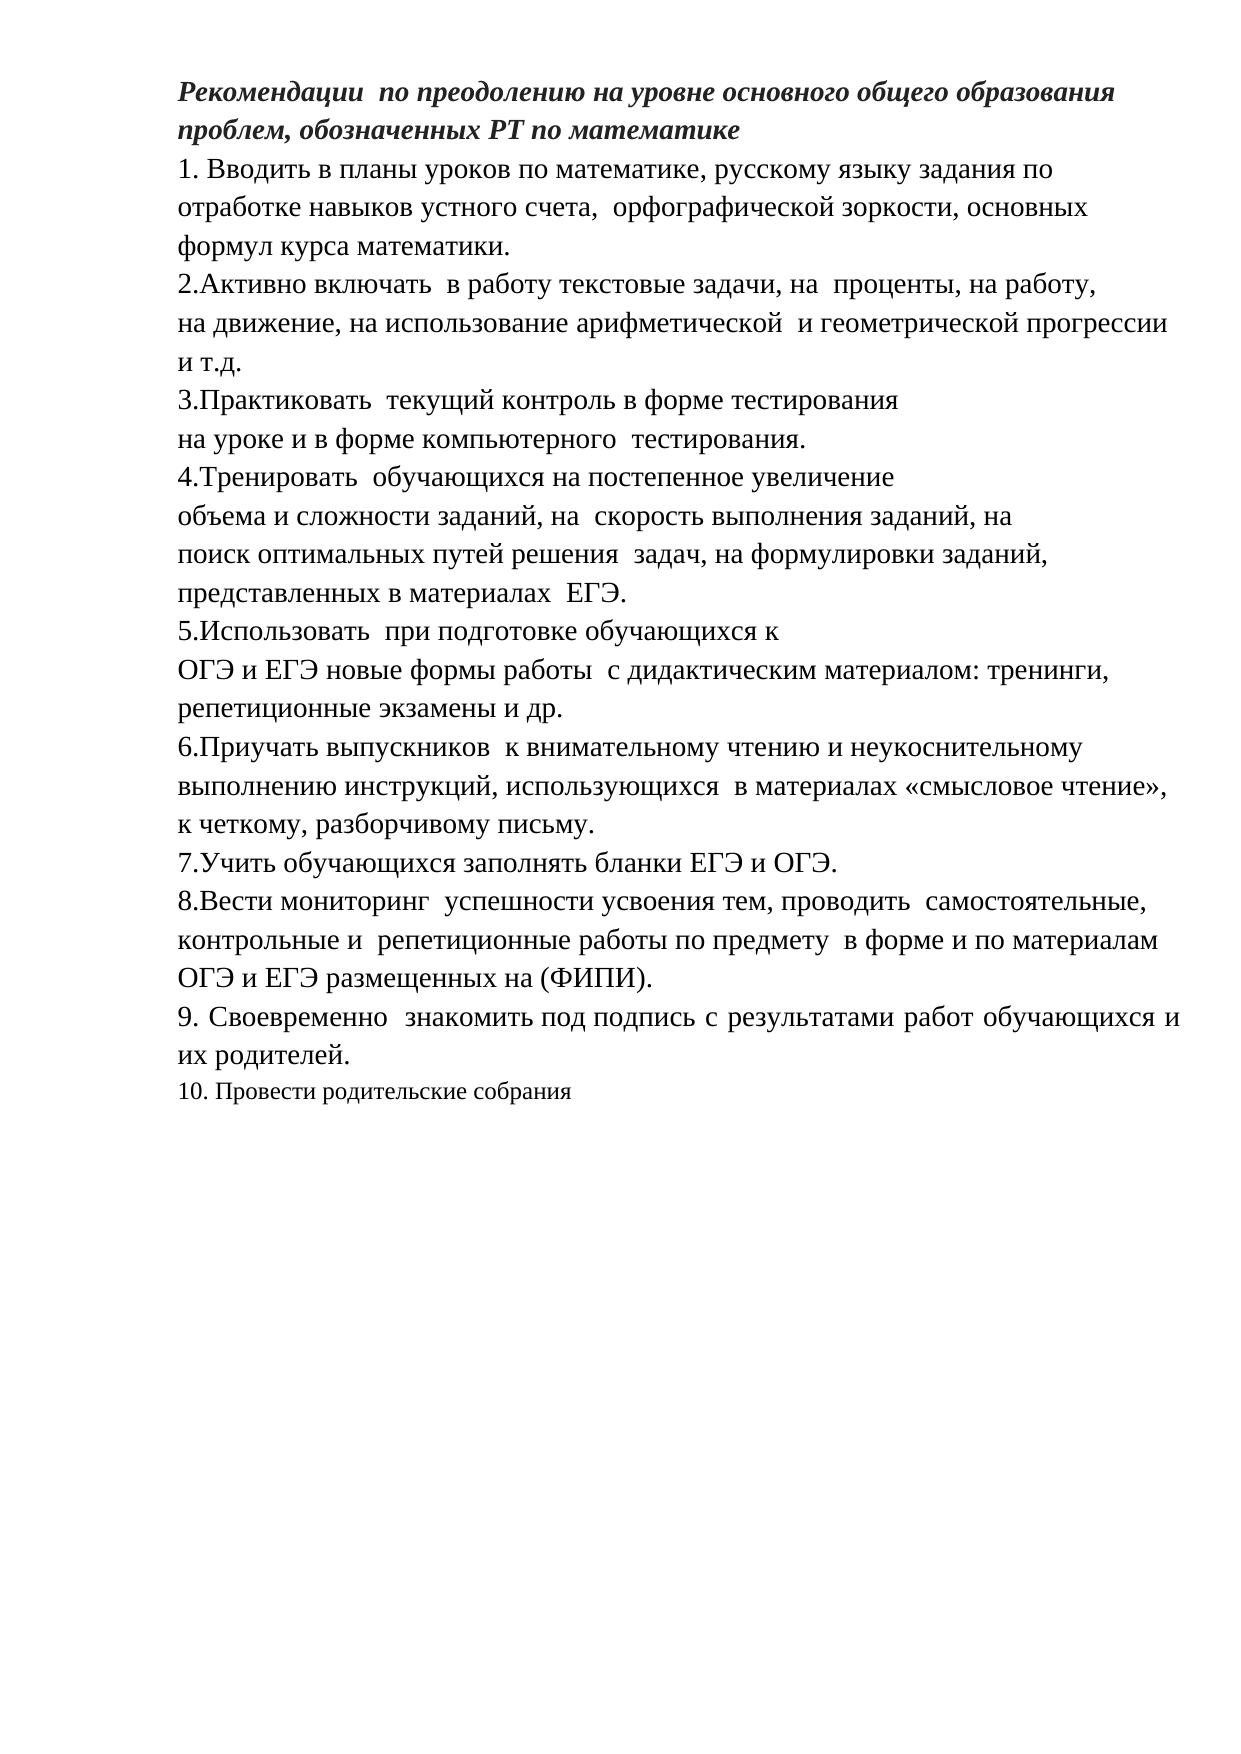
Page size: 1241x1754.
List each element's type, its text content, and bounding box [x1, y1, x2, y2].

text 3.Практиковать текущий контроль в форме тестирования на уроке и в форме компьютерного тестирования. [177, 382, 1181, 454]
text Рекомендации по преодолению на уровне основного общего образования проблем, обозначенных РТ по математике [177, 74, 1181, 146]
text 6.Приучать выпускников к внимательному чтению и неукоснительному выполнению инструкций, использующихся в материалах «смысловое чтение», к четкому, разборчивому письму. [177, 729, 1181, 840]
text 4.Тренировать обучающихся на постепенное увеличение объема и сложности заданий, на скорость выполнения заданий, на поиск оптимальных путей решения задач, на формулировки заданий, представленных в материалах ЕГЭ. [177, 459, 1181, 608]
text 10. Провести родительские собрания [177, 1076, 1181, 1105]
text 1. Вводить в планы уроков по математике, русскому языку задания по отработке навыков устного счета, орфографической зоркости, основных формул курса математики. [177, 151, 1181, 262]
text 8.Вести мониторинг успешности усвоения тем, проводить самостоятельные, контрольные и репетиционные работы по предмету в форме и по материалам ОГЭ и ЕГЭ размещенных на (ФИПИ). [177, 883, 1181, 994]
text 2.Активно включать в работу текстовые задачи, на проценты, на работу, на движение, на использование арифметической и геометрической прогрессии и т.д. [177, 267, 1181, 377]
text 5.Использовать при подготовке обучающихся к ОГЭ и ЕГЭ новые формы работы с дидактическим материалом: тренинги, репетиционные экзамены и др. [177, 613, 1181, 724]
text 7.Учить обучающихся заполнять бланки ЕГЭ и ОГЭ. [177, 845, 1181, 878]
text 9. Своевременно знакомить под подпись с результатами работ обучающихся и их родителей. [177, 999, 1181, 1071]
